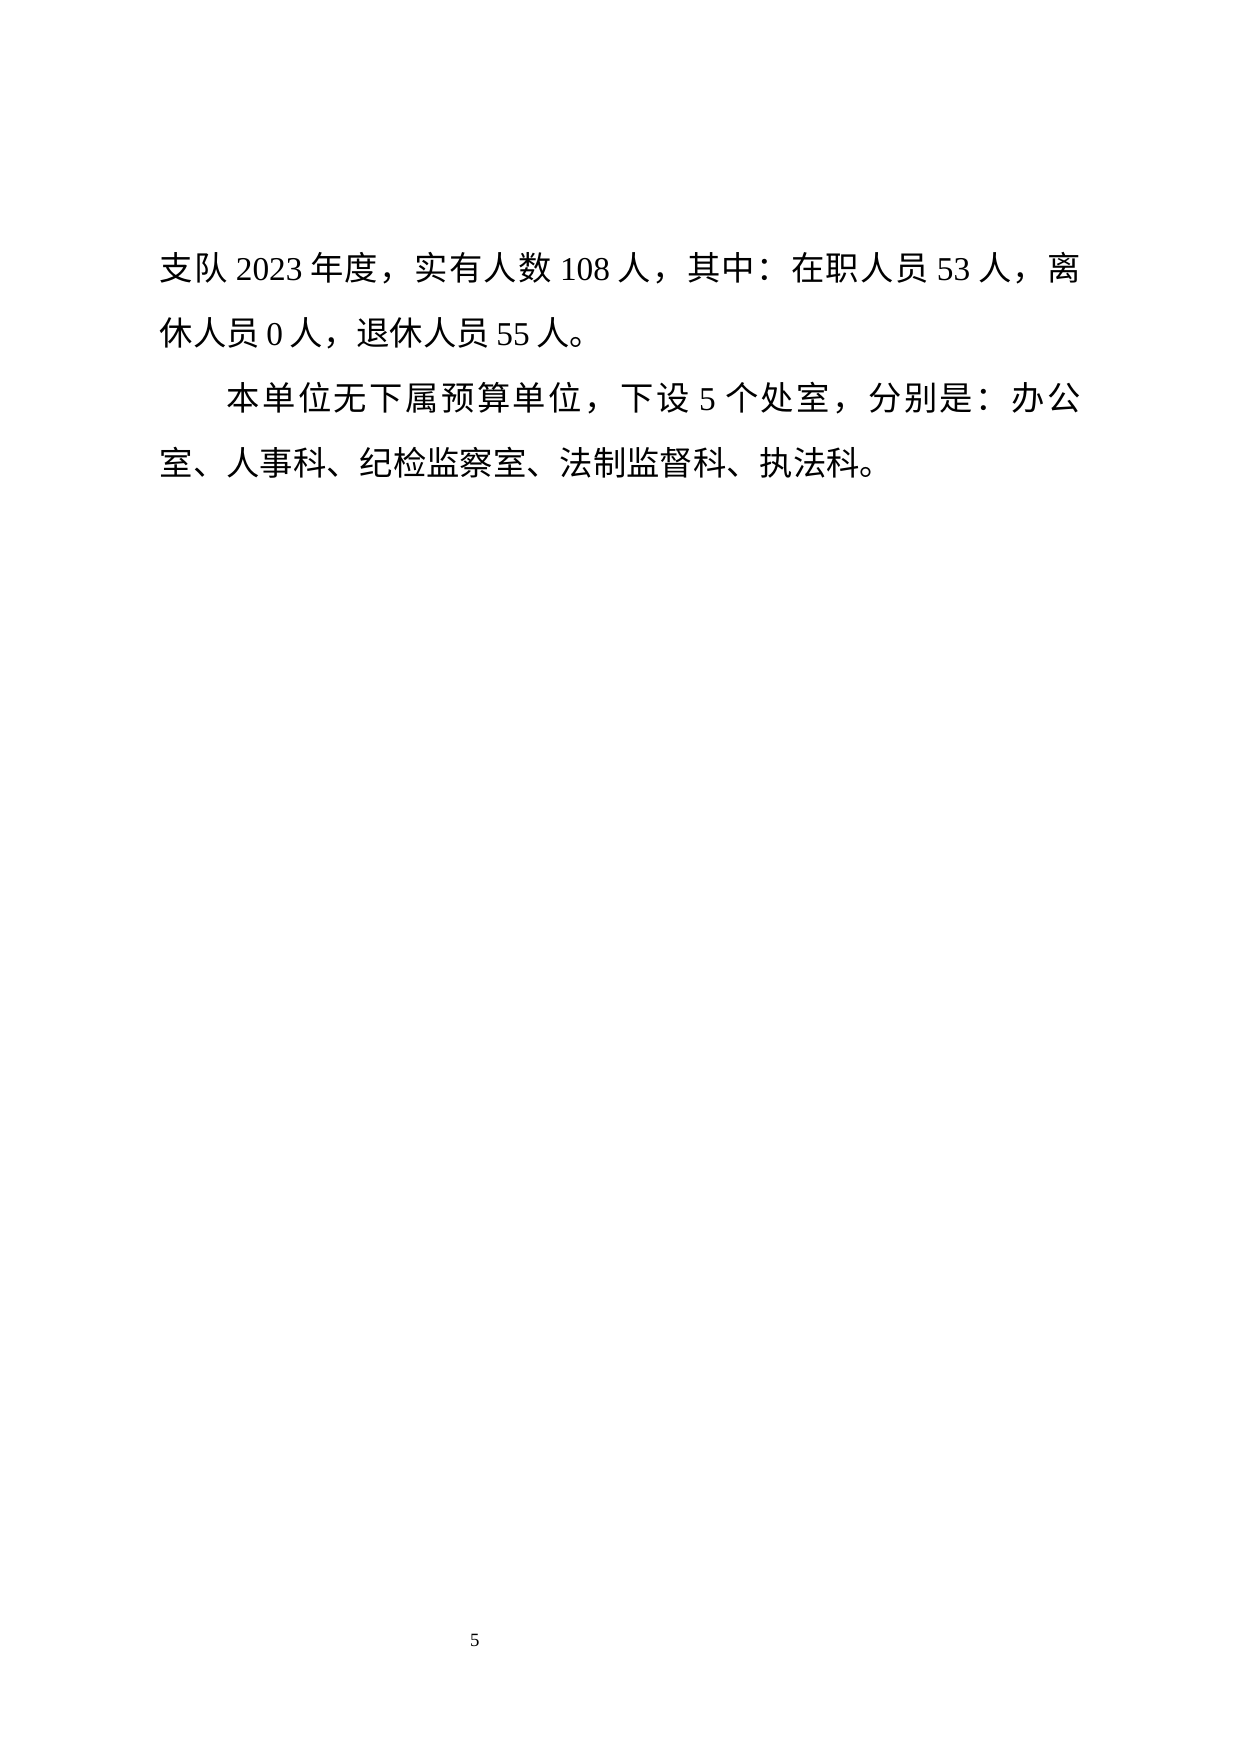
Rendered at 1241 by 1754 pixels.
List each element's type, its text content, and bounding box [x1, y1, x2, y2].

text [159, 233, 1081, 363]
text 本单位无下属预算单位，下设5个处室，分别是：办公室、人事科、纪检监察室、法制监督科、执法科。 [159, 363, 1081, 493]
